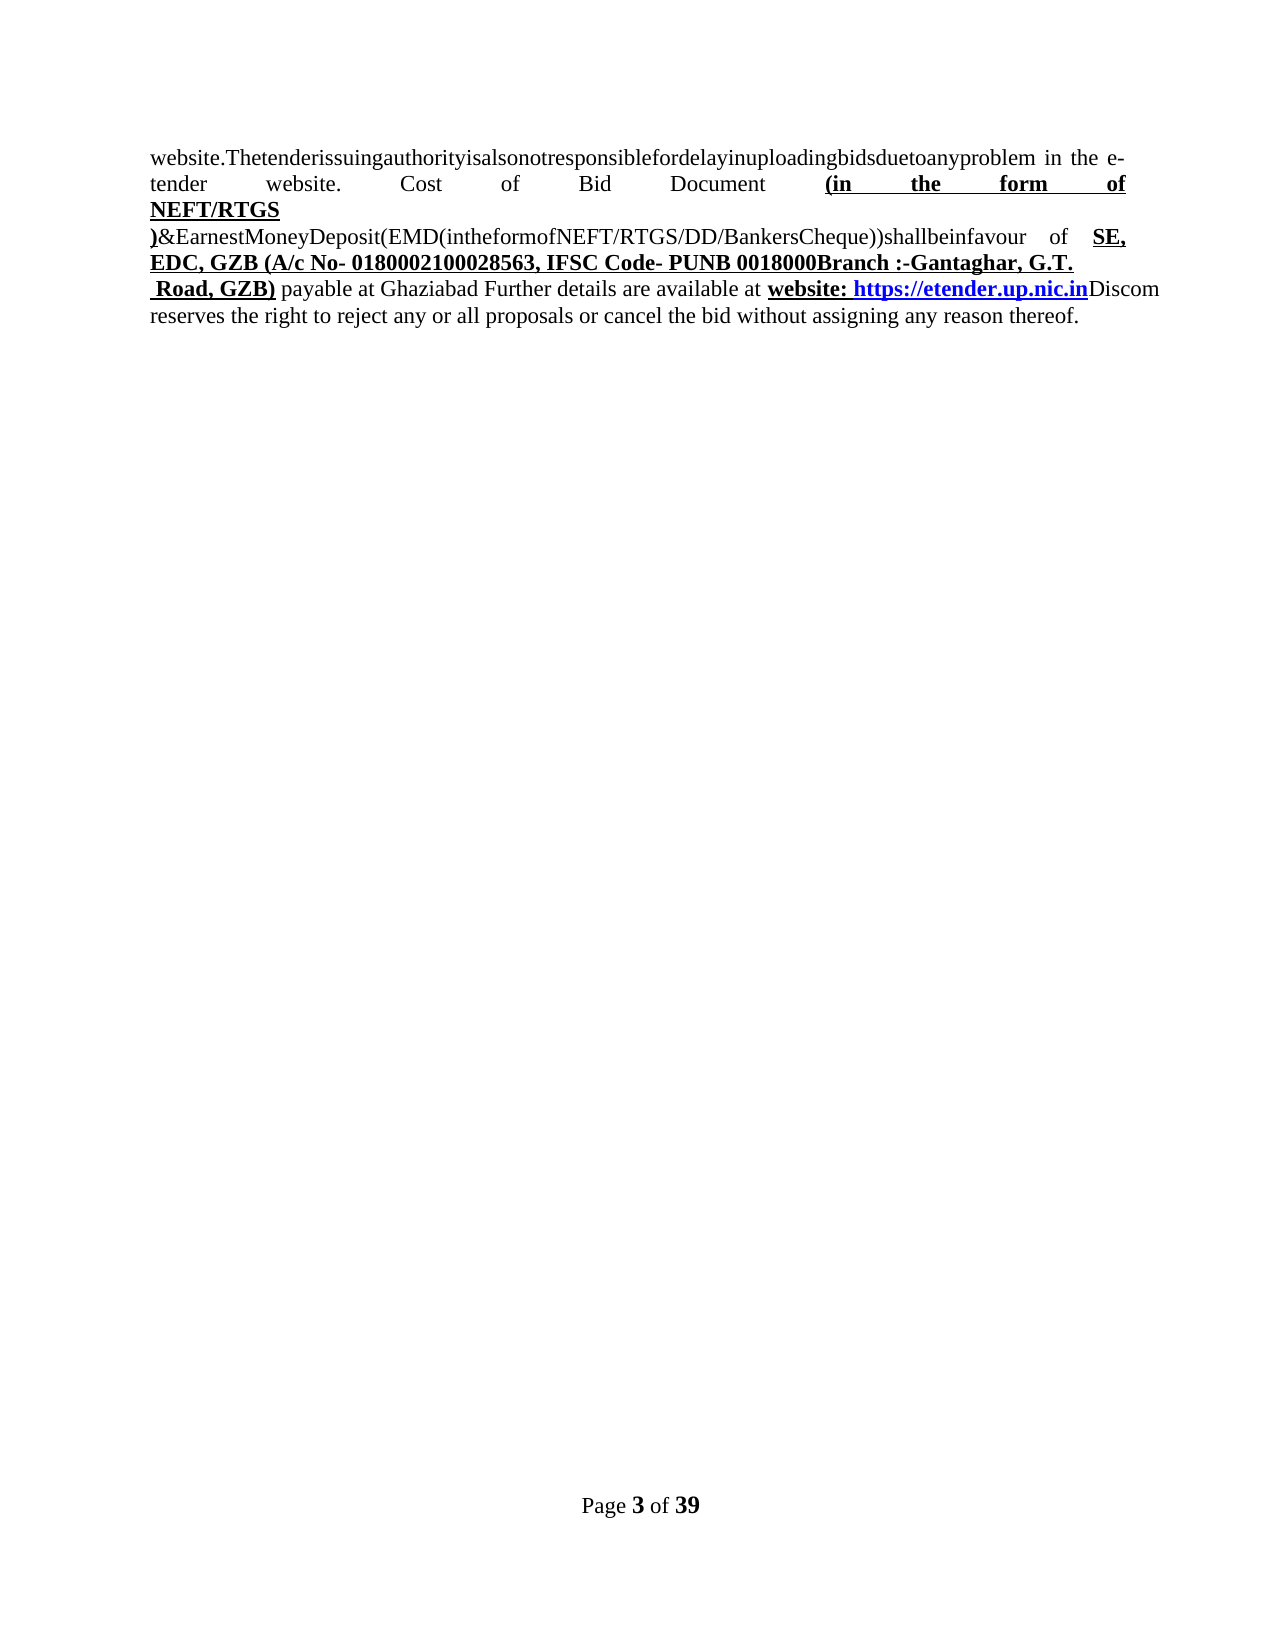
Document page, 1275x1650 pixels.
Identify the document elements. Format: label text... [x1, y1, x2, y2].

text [150, 144, 1126, 276]
text Road, GZB) payable at Ghaziabad Further details are available at website: https://etender.up.nic.inDiscom reserves the right to reject any or all proposals or cancel the bid without assigning any reason thereof. [150, 276, 1228, 328]
